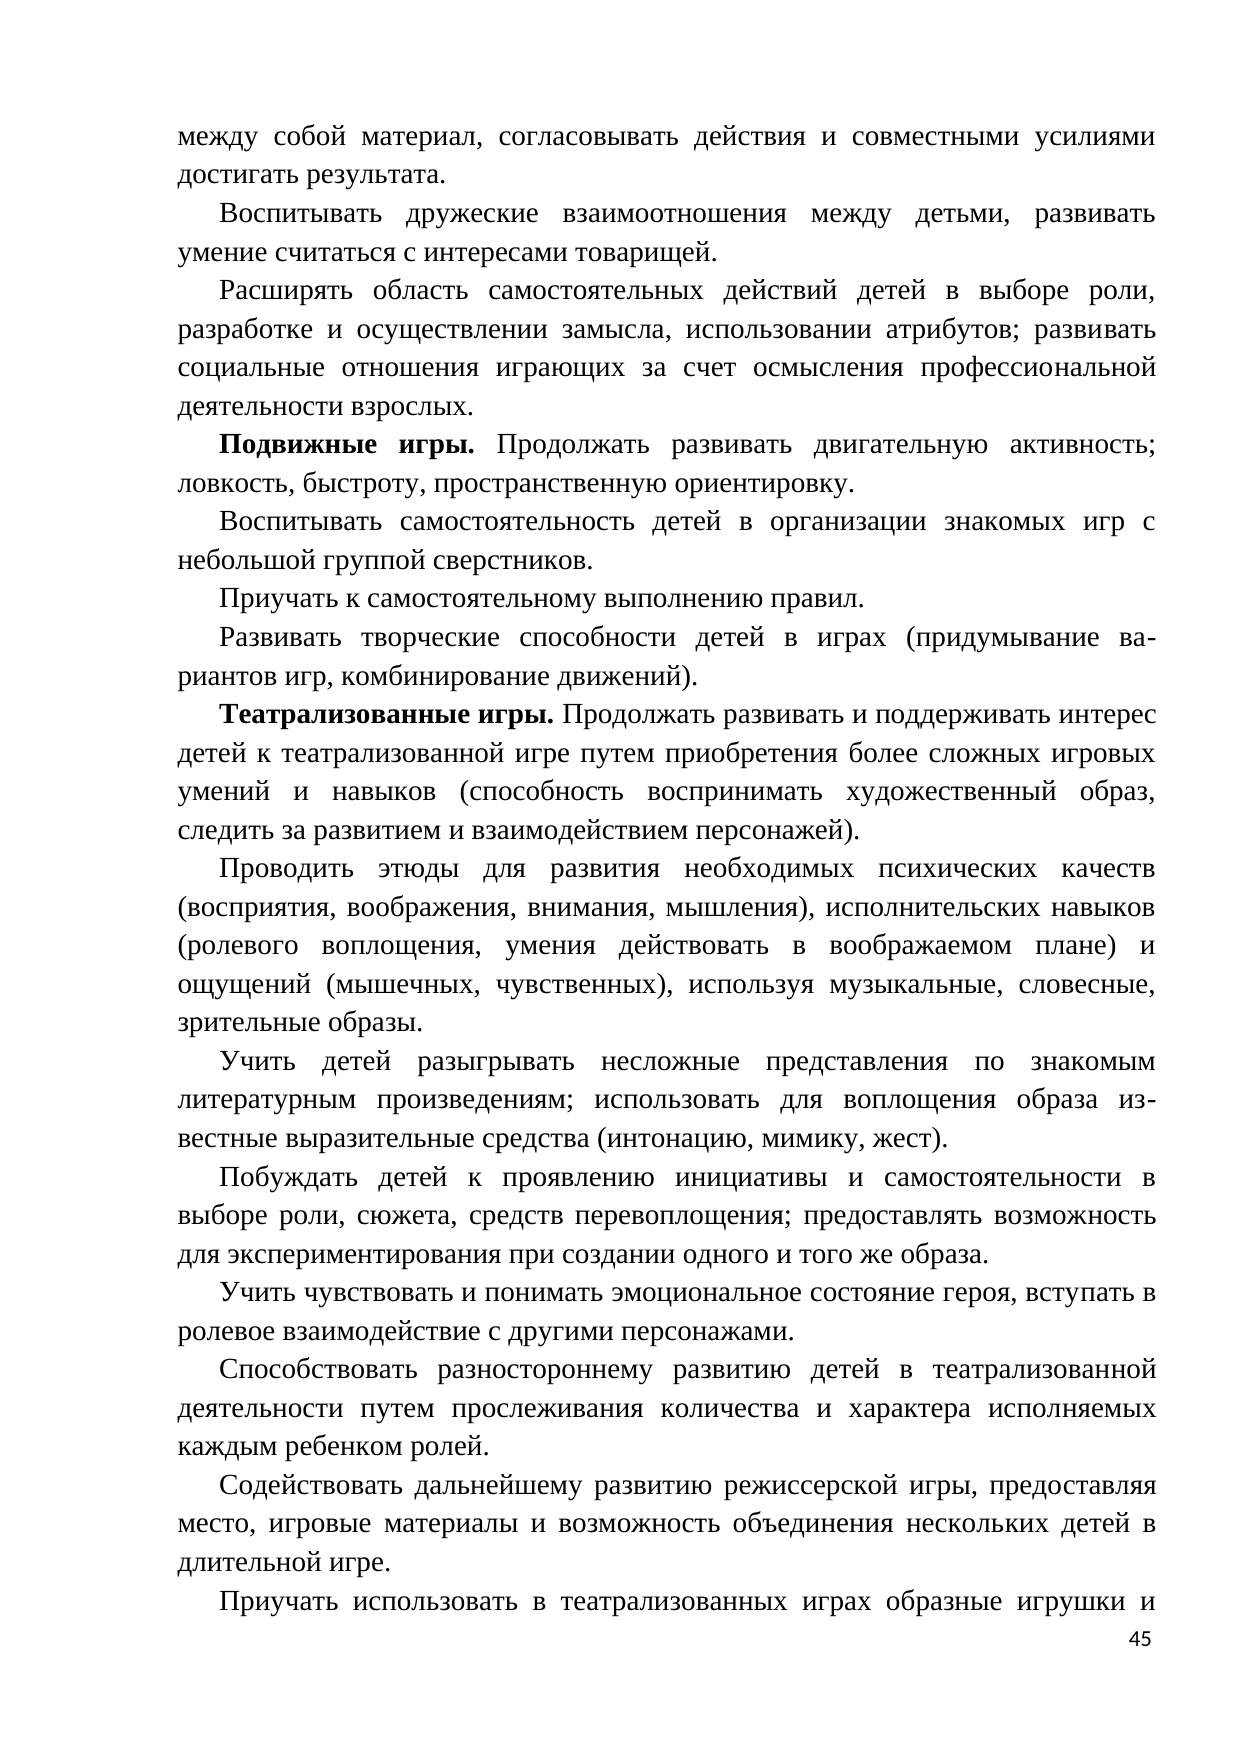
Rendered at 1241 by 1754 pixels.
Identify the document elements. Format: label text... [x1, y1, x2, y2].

text Развивать творческие способности детей в играх (придумывание вариантов игр, комбинирование движений). [177, 619, 1156, 691]
text Способствовать разностороннему развитию детей в театрализованной деятельности путем прослеживания количества и характера исполняемых каждым ребенком ролей. [177, 1351, 1156, 1462]
text Расширять область самостоятельных действий детей в выборе роли, разработке и осуществлении замысла, использовании атрибутов; развивать социальные отношения играющих за счет осмысления профессиональной деятельности взрослых. [177, 272, 1156, 421]
text Учить детей разыгрывать несложные представления по знакомым литературным произведениям; использовать для воплощения образа известные выразительные средства (интонацию, мимику, жест). [177, 1043, 1156, 1154]
text Театрализованные игры. Продолжать развивать и поддерживать интерес детей к театрализованной игре путем приобретения более сложных игровых умений и навыков (способность воспринимать художественный образ, следить за развитием и взаимодействием персонажей). [177, 696, 1156, 845]
text Побуждать детей к проявлению инициативы и самостоятельности в выборе роли, сюжета, средств перевоплощения; предоставлять возможность для экспериментирования при создании одного и того же образа. [177, 1159, 1156, 1269]
text Учить чувствовать и понимать эмоциональное состояние героя, вступать в ролевое взаимодействие с другими персонажами. [177, 1274, 1156, 1346]
text Содействовать дальнейшему развитию режиссерской игры, предоставляя место, игровые материалы и возможность объединения нескольких детей в длительной игре. [177, 1467, 1156, 1578]
text Приучать к самостоятельному выполнению правил. [177, 581, 1156, 614]
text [177, 1583, 1156, 1616]
text Проводить этюды для развития необходимых психических качеств (восприятия, воображения, внимания, мышления), исполнительских навыков (ролевого воплощения, умения действовать в воображаемом плане) и ощущений (мышечных, чувственных), используя музыкальные, словесные, зрительные образы. [177, 850, 1156, 1038]
text Воспитывать самостоятельность детей в организации знакомых игр с небольшой группой сверстников. [177, 503, 1156, 576]
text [177, 118, 1156, 190]
text Подвижные игры. Продолжать развивать двигательную активность; ловкость, быстроту, пространственную ориентировку. [177, 426, 1156, 498]
text Воспитывать дружеские взаимоотношения между детьми, развивать умение считаться с интересами товарищей. [177, 195, 1156, 267]
